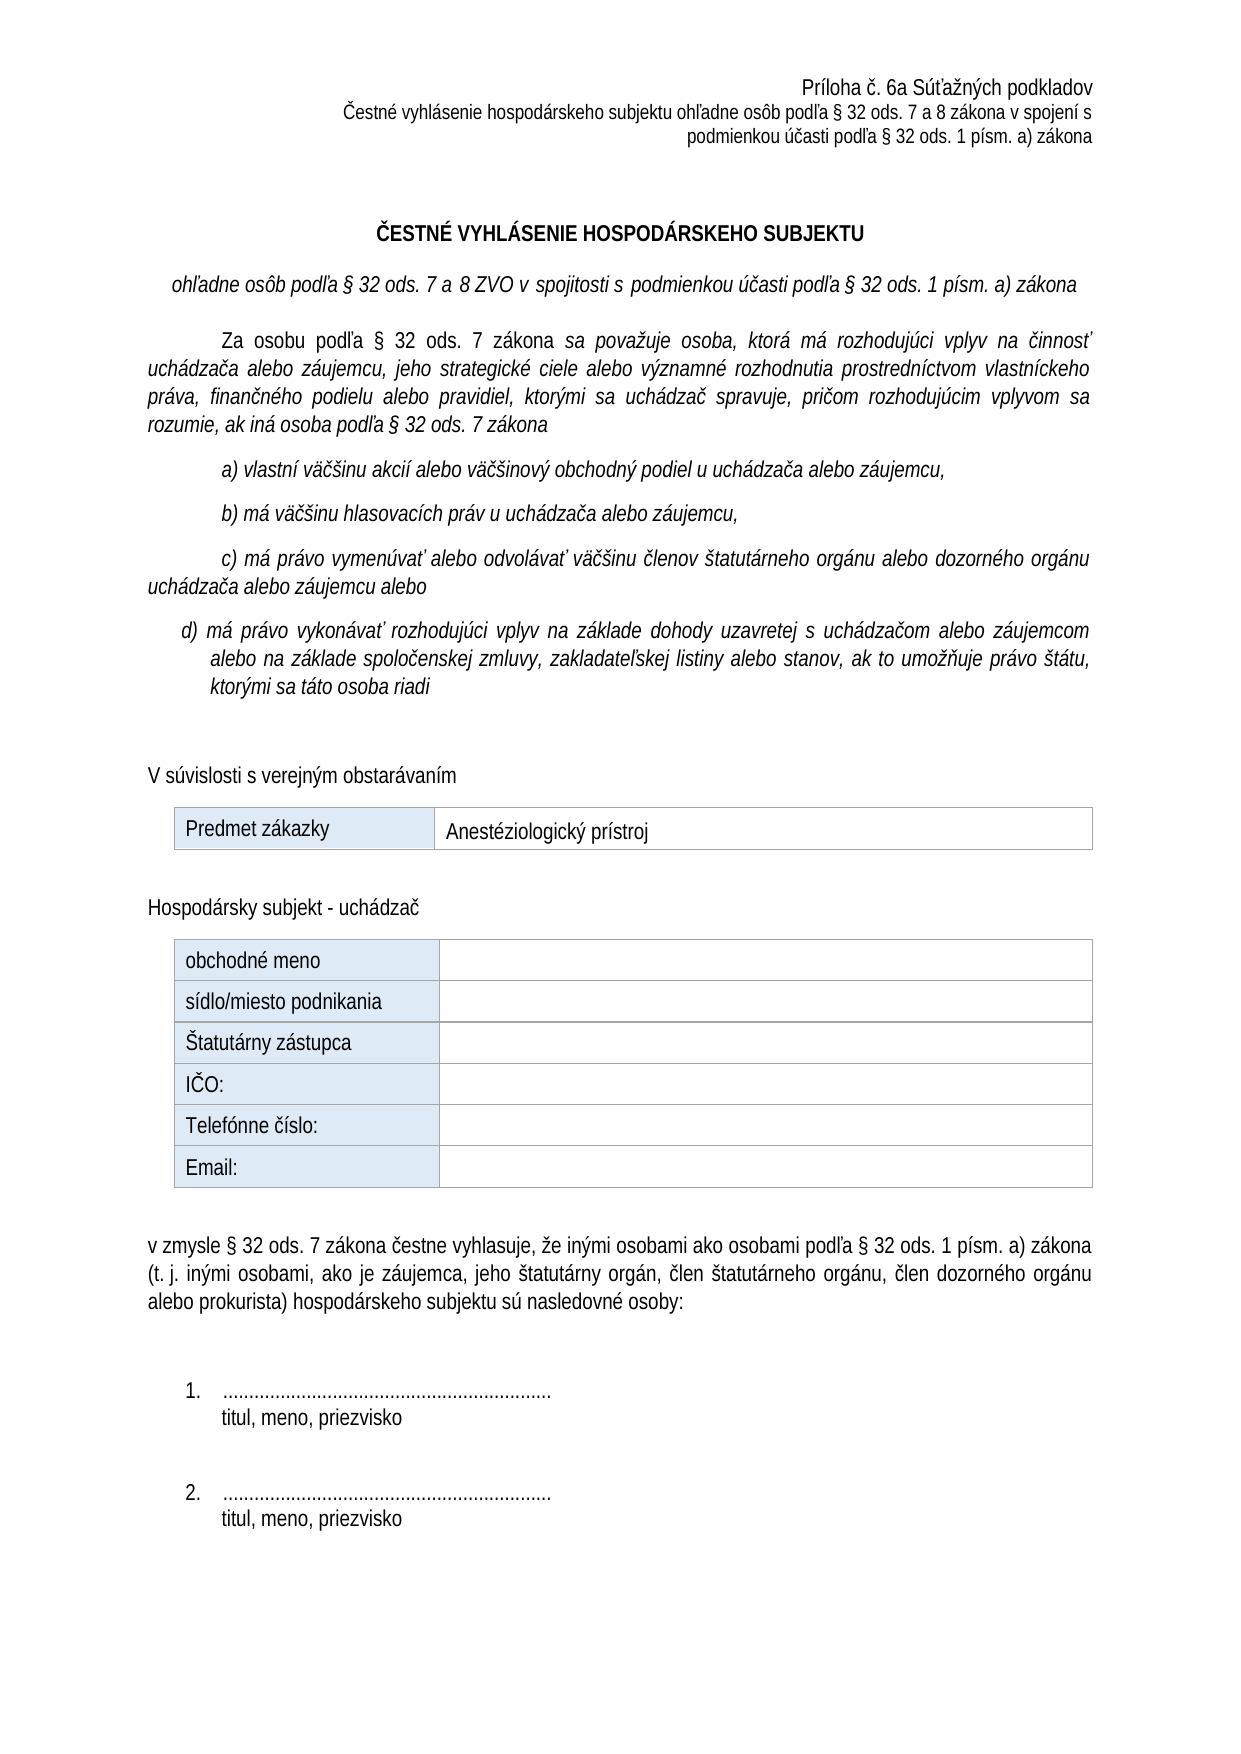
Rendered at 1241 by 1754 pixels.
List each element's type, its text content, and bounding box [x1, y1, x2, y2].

table_cell IČO: [175, 1064, 439, 1104]
text Za osobu podľa § 32 ods. 7 zákona sa považuje osoba, ktorá má rozhodujúci vplyv na činnosť uchádzača alebo záujemcu, jeho strategické ciele alebo významné rozhodnutia prostredníctvom vlastníckeho práva, finančného podielu alebo pravidiel, ktorými sa uchádzač spravuje, pričom rozhodujúcim vplyvom sa rozumie, ak iná osoba podľa § 32 ods. 7 zákona [148, 327, 1093, 438]
text titul, meno, priezvisko [185, 1404, 1093, 1430]
subtitle ČESTNÉ VYHLÁSENIE HOSPODÁRSKEHO SUBJEKTU [148, 220, 1093, 246]
text Hospodársky subjekt - uchádzač [148, 894, 1093, 920]
table_cell sídlo/miesto podnikania [175, 981, 439, 1021]
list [185, 1478, 1093, 1505]
text d) má právo vykonávať rozhodujúci vplyv na základe dohody uzavretej s uchádzačom alebo záujemcom alebo na základe spoločenskej zmluvy, zakladateľskej listiny alebo stanov, ak to umožňuje právo štátu, ktorými sa táto osoba riadi [181, 617, 1093, 700]
text titul, meno, priezvisko [185, 1505, 1093, 1531]
text v zmysle § 32 ods. 7 zákona čestne vyhlasuje, že inými osobami ako osobami podľa § 32 ods. 1 písm. a) zákona (t. j. inými osobami, ako je záujemca, jeho štatutárny orgán, člen štatutárneho orgánu, člen dozorného orgánu alebo prokurista) hospodárskeho subjektu sú nasledovné osoby: [148, 1232, 1093, 1314]
subtitle ohľadne osôb podľa § 32 ods. 7 a 8 ZVO v spojitosti s podmienkou účasti podľa § 32 ods. 1 písm. a) zákona [148, 271, 1093, 297]
text c) má právo vymenúvať alebo odvolávať väčšinu členov štatutárneho orgánu alebo dozorného orgánu uchádzača alebo záujemcu alebo [148, 545, 1093, 599]
table_header [440, 940, 1092, 980]
table_cell [440, 981, 1092, 1021]
table_cell [440, 1146, 1092, 1187]
table_header Predmet zákazky [175, 808, 434, 848]
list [185, 1377, 1093, 1404]
text V súvislosti s verejným obstarávaním [148, 762, 1093, 789]
table_header obchodné meno [175, 940, 439, 980]
table_cell Štatutárny zástupca [175, 1023, 439, 1063]
table_cell [440, 1064, 1092, 1104]
table_cell [440, 1023, 1092, 1063]
table_header Anestéziologický prístroj [435, 808, 1092, 848]
table_cell Telefónne číslo: [175, 1105, 439, 1145]
text a) vlastní väčšinu akcií alebo väčšinový obchodný podiel u uchádzača alebo záujemcu, [148, 456, 1093, 482]
table_cell [440, 1105, 1092, 1145]
table_cell Email: [175, 1146, 439, 1187]
text b) má väčšinu hlasovacích práv u uchádzača alebo záujemcu, [148, 500, 1093, 527]
